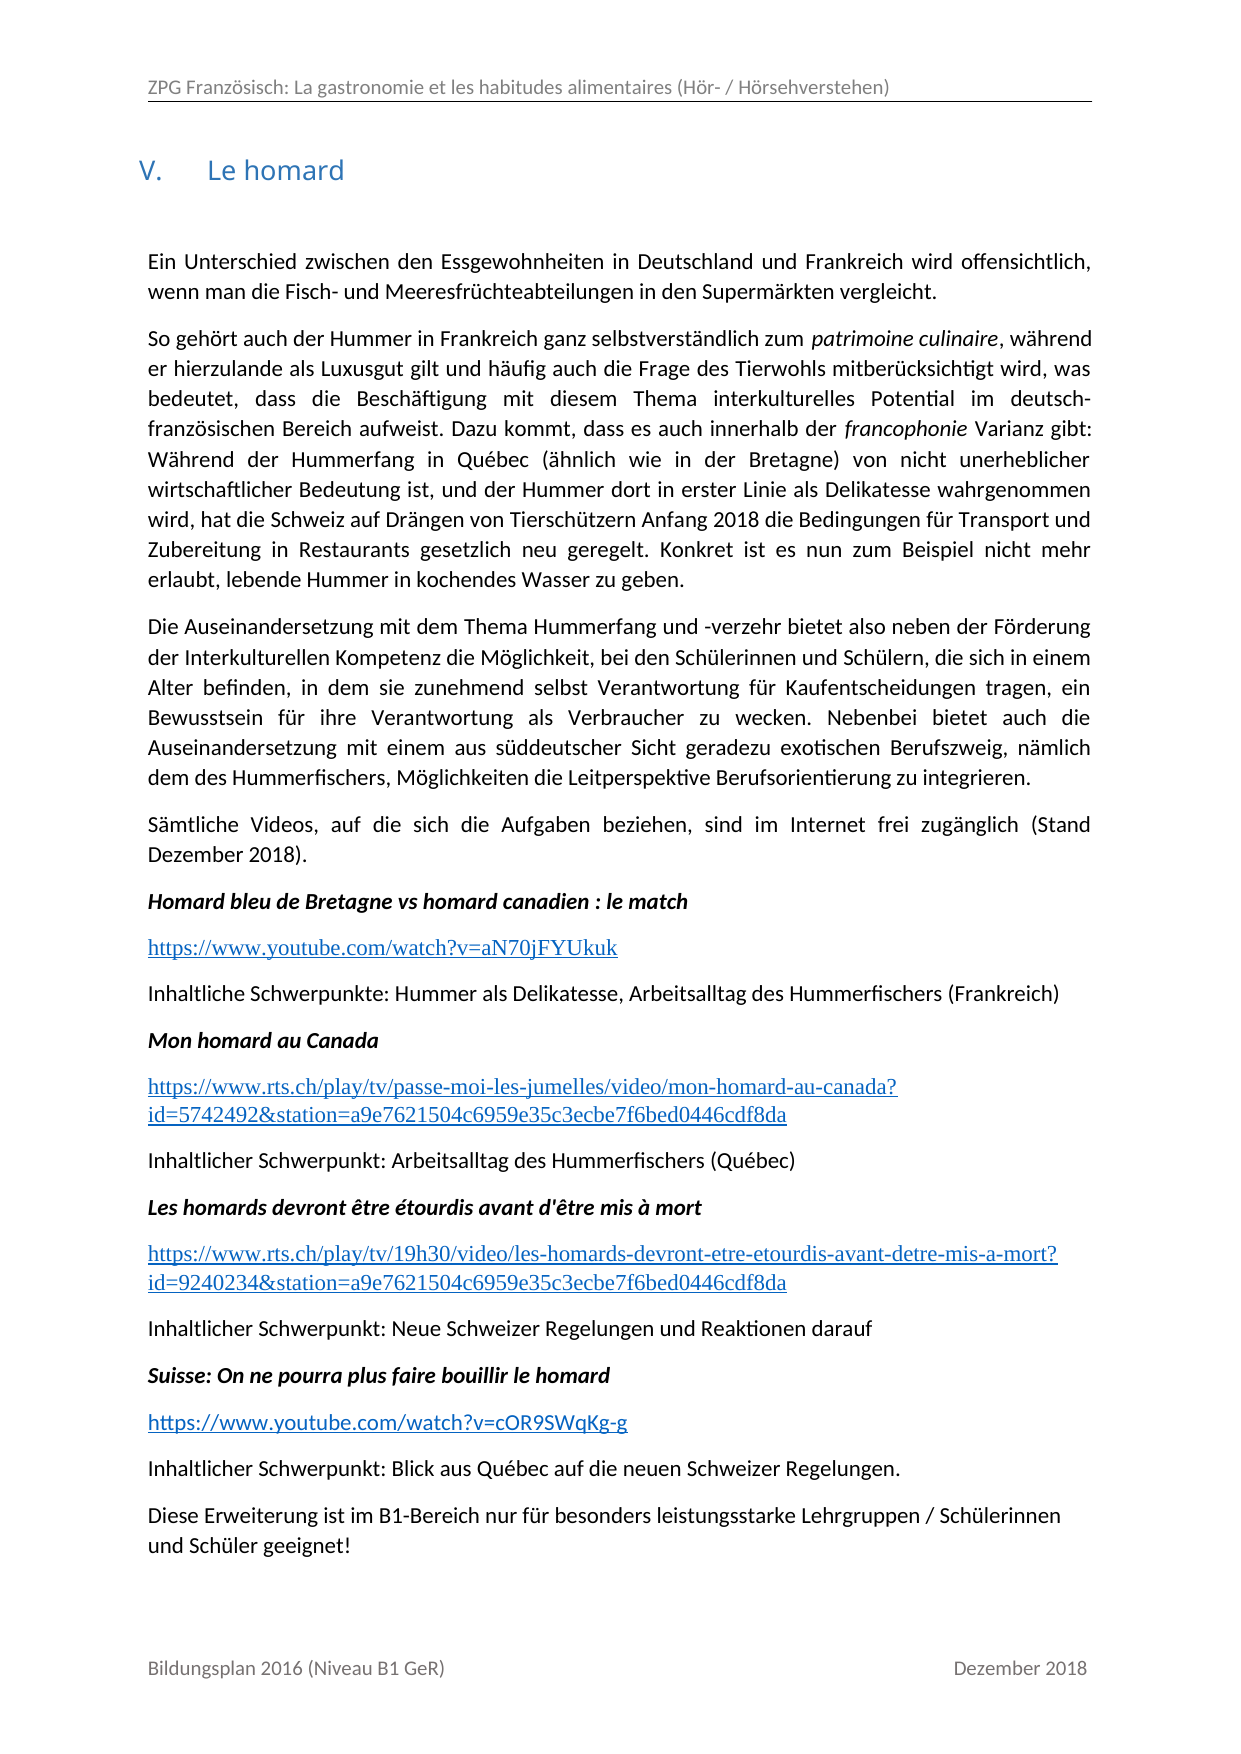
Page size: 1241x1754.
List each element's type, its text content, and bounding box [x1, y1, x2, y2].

text Les homards devront être étourdis avant d'être mis à mort [148, 1193, 1092, 1222]
text Diese Erweiterung ist im B1-Bereich nur für besonders leistungsstarke Lehrgruppen / Schülerinnen und Schüler geeignet! [148, 1501, 1092, 1560]
text Ein Unterschied zwischen den Essgewohnheiten in Deutschland und Frankreich wird offensichtlich, wenn man die Fisch- und Meeresfrüchteabteilungen in den Supermärkten vergleicht. [148, 247, 1092, 305]
text https://www.rts.ch/play/tv/passe-moi-les-jumelles/video/mon-homard-au-canada?id=5742492&station=a9e7621504c6959e35c3ecbe7f6bed0446cdf8da [148, 1073, 1092, 1128]
text Homard bleu de Bretagne vs homard canadien : le match [148, 887, 1092, 915]
text So gehört auch der Hummer in Frankreich ganz selbstverständlich zum patrimoine culinaire, während er hierzulande als Luxusgut gilt und häufig auch die Frage des Tierwohls mitberücksichtigt wird, was bedeutet, dass die Beschäftigung mit diesem Thema interkulturelles Potential im deutsch-französischen Bereich aufweist. Dazu kommt, dass es auch innerhalb der francophonie Varianz gibt: Während der Hummerfang in Québec (ähnlich wie in der Bretagne) von nicht unerheblicher wirtschaftlicher Bedeutung ist, und der Hummer dort in erster Linie als Delikatesse wahrgenommen wird, hat die Schweiz auf Drängen von Tierschützern Anfang 2018 die Bedingungen für Transport und Zubereitung in Restaurants gesetzlich neu geregelt. Konkret ist es nun zum Beispiel nicht mehr erlaubt, lebende Hummer in kochendes Wasser zu geben. [148, 324, 1092, 593]
text Mon homard au Canada [148, 1026, 1092, 1054]
subtitle Le homard [162, 152, 1092, 189]
text Inhaltliche Schwerpunkte: Hummer als Delikatesse, Arbeitsalltag des Hummerfischers (Frankreich) [148, 979, 1092, 1007]
text Die Auseinandersetzung mit dem Thema Hummerfang und -verzehr bietet also neben der Förderung der Interkulturellen Kompetenz die Möglichkeit, bei den Schülerinnen und Schülern, die sich in einem Alter befinden, in dem sie zunehmend selbst Verantwortung für Kaufentscheidungen tragen, ein Bewusstsein für ihre Verantwortung als Verbraucher zu wecken. Nebenbei bietet auch die Auseinandersetzung mit einem aus süddeutscher Sicht geradezu exotischen Berufszweig, nämlich dem des Hummerfischers, Möglichkeiten die Leitperspektive Berufsorientierung zu integrieren. [148, 612, 1092, 791]
text https://www.youtube.com/watch?v=aN70jFYUkuk [148, 934, 1092, 961]
text Inhaltlicher Schwerpunkt: Neue Schweizer Regelungen und Reaktionen darauf [148, 1314, 1092, 1342]
text Inhaltlicher Schwerpunkt: Blick aus Québec auf die neuen Schweizer Regelungen. [148, 1454, 1092, 1483]
text https://www.rts.ch/play/tv/19h30/video/les-homards-devront-etre-etourdis-avant-detre-mis-a-mort?id=9240234&station=a9e7621504c6959e35c3ecbe7f6bed0446cdf8da [148, 1240, 1092, 1295]
text Suisse: On ne pourra plus faire bouillir le homard [148, 1361, 1092, 1389]
text Inhaltlicher Schwerpunkt: Arbeitsalltag des Hummerfischers (Québec) [148, 1147, 1092, 1175]
text Sämtliche Videos, auf die sich die Aufgaben beziehen, sind im Internet frei zugänglich (Stand Dezember 2018). [148, 810, 1092, 868]
text https://www.youtube.com/watch?v=cOR9SWqKg-g [148, 1408, 1092, 1436]
